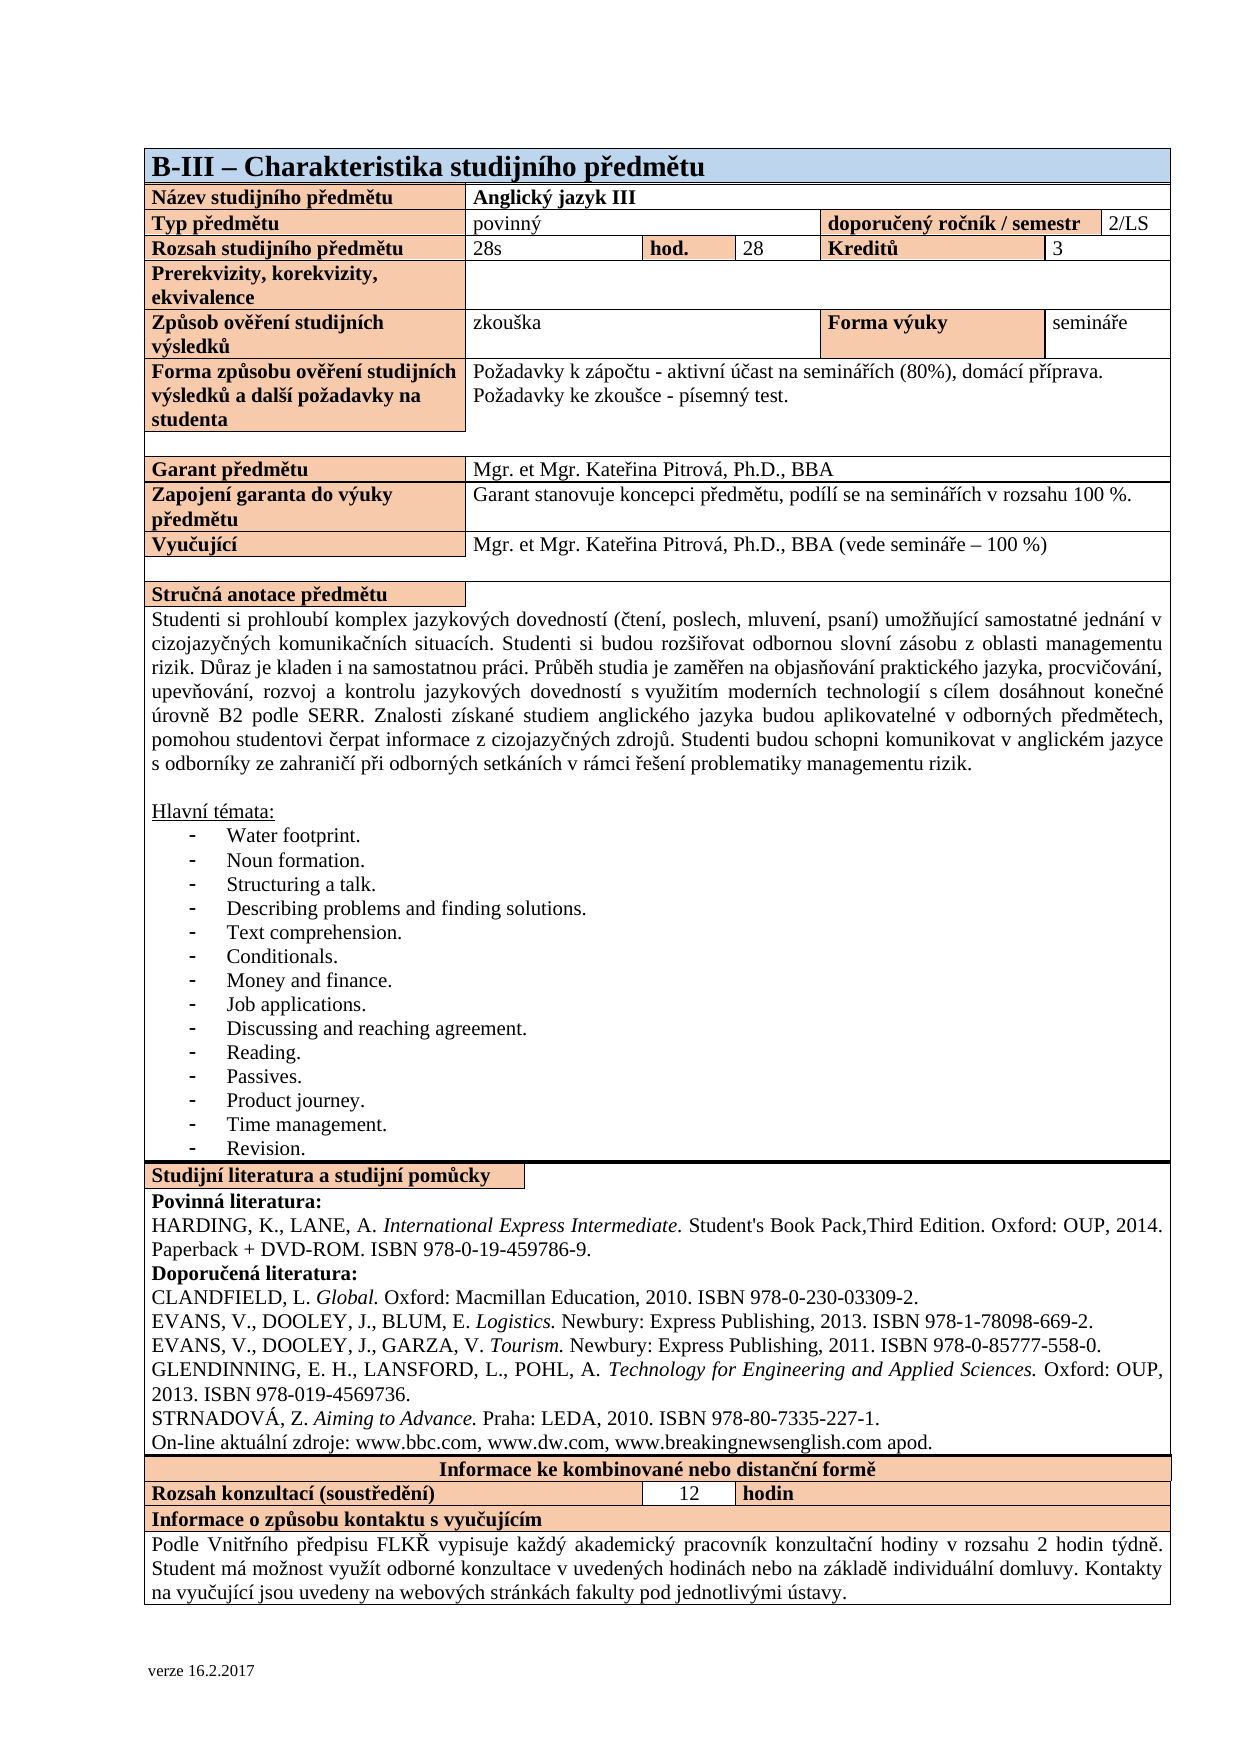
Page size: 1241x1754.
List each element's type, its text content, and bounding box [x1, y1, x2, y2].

table_cell 28 [736, 236, 820, 259]
table_cell Studenti si prohloubí komplex jazykových dovedností (čtení, poslech, mluvení, psaní) umožňující samostatné jednání v cizojazyčných komunikačních situacích. Studenti si budou rozšiřovat odbornou slovní zásobu z oblasti managementu rizik. Důraz je kladen i na samostatnou práci. Průběh studia je zaměřen na objasňování praktického jazyka, procvičování, upevňování, rozvoj a kontrolu jazykových dovedností s využitím moderních technologií s cílem dosáhnout konečné úrovně B2 podle SERR. Znalosti získané studiem anglického jazyka budou aplikovatelné v odborných předmětech, pomohou studentovi čerpat informace z cizojazyčných zdrojů. Studenti budou schopni komunikovat v anglickém jazyce s odborníky ze zahraničí při odborných setkáních v rámci řešení problematiky managementu rizik. Hlavní témata: Water footprint. Noun formation. Structuring a talk. Describing problems and finding solutions. Text comprehension. Conditionals. Money and finance. Job applications. Discussing and reaching agreement. Reading. Passives. Product journey. Time management. Revision. [145, 606, 1170, 1160]
table_cell Rozsah studijního předmětu [145, 236, 465, 259]
table_cell Prerekvizity, korekvizity, ekvivalence [145, 261, 465, 309]
table_cell Typ předmětu [145, 210, 465, 234]
table_cell Informace o způsobu kontaktu s vyučujícím [145, 1506, 1170, 1531]
table_cell [466, 261, 1170, 309]
table_cell [525, 1164, 1170, 1188]
table_cell Forma způsobu ověření studijních výsledků a další požadavky na studenta [145, 359, 465, 431]
table_cell Mgr. et Mgr. Kateřina Pitrová, Ph.D., BBA (vede semináře – 100 %) [466, 532, 1170, 556]
table_cell Podle Vnitřního předpisu FLKŘ vypisuje každý akademický pracovník konzultační hodiny v rozsahu 2 hodin týdně. Student má možnost využít odborné konzultace v uvedených hodinách nebo na základě individuální domluvy. Kontakty na vyučující jsou uvedeny na webových stránkách fakulty pod jednotlivými ústavy. [145, 1532, 1170, 1604]
table_cell 12 [643, 1482, 735, 1505]
table_cell Stručná anotace předmětu [145, 582, 465, 606]
table_cell [145, 556, 1170, 581]
table_cell Mgr. et Mgr. Kateřina Pitrová, Ph.D., BBA [466, 457, 1170, 481]
table_cell semináře [1046, 310, 1170, 358]
table_cell Způsob ověření studijních výsledků [145, 310, 465, 358]
table_cell Forma výuky [821, 310, 1044, 358]
table_cell Název studijního předmětu [145, 185, 465, 209]
table_cell Garant předmětu [145, 457, 465, 481]
table_cell Garant stanovuje koncepci předmětu, podílí se na seminářích v rozsahu 100 %. [466, 483, 1170, 531]
table_cell Rozsah konzultací (soustředění) [145, 1482, 642, 1505]
table_cell 2/LS [1102, 210, 1170, 234]
table_cell Studijní literatura a studijní pomůcky [145, 1164, 524, 1188]
table_cell Kreditů [821, 236, 1044, 259]
table_cell Požadavky k zápočtu - aktivní účast na seminářích (80%), domácí příprava. Požadavky ke zkoušce - písemný test. [466, 359, 1170, 431]
table_cell povinný [466, 210, 820, 234]
table_cell Anglický jazyk III [466, 185, 1170, 209]
table_cell [145, 431, 1170, 456]
table_cell [466, 582, 1170, 606]
table_cell Informace ke kombinované nebo distanční formě [145, 1457, 1171, 1481]
table_header B-III – Charakteristika studijního předmětu [145, 149, 1170, 182]
table_cell 3 [1046, 236, 1170, 259]
table_cell 28s [466, 236, 642, 259]
table_cell Vyučující [145, 532, 465, 556]
table_cell Zapojení garanta do výuky předmětu [145, 483, 465, 531]
table_cell doporučený ročník / semestr [821, 210, 1101, 234]
table_cell Povinná literatura: HARDING, K., LANE, A. International Express Intermediate. Student's Book Pack,Third Edition. Oxford: OUP, 2014. Paperback + DVD-ROM. ISBN 978-0-19-459786-9. Doporučená literatura: CLANDFIELD, L. Global. Oxford: Macmillan Education, 2010. ISBN 978-0-230-03309-2. EVANS, V., DOOLEY, J., BLUM, E. Logistics. Newbury: Express Publishing, 2013. ISBN 978-1-78098-669-2. EVANS, V., DOOLEY, J., GARZA, V. Tourism. Newbury: Express Publishing, 2011. ISBN 978-0-85777-558-0. GLENDINNING, E. H., LANSFORD, L., POHL, A. Technology for Engineering and Applied Sciences. Oxford: OUP, 2013. ISBN 978-019-4569736. STRNADOVÁ, Z. Aiming to Advance. Praha: LEDA, 2010. ISBN 978-80-7335-227-1. On-line aktuální zdroje: www.bbc.com, www.dw.com, www.breakingnewsenglish.com apod. [145, 1188, 1170, 1454]
table_cell zkouška [466, 310, 820, 358]
table_cell hodin [736, 1482, 1170, 1505]
table_cell hod. [643, 236, 735, 259]
